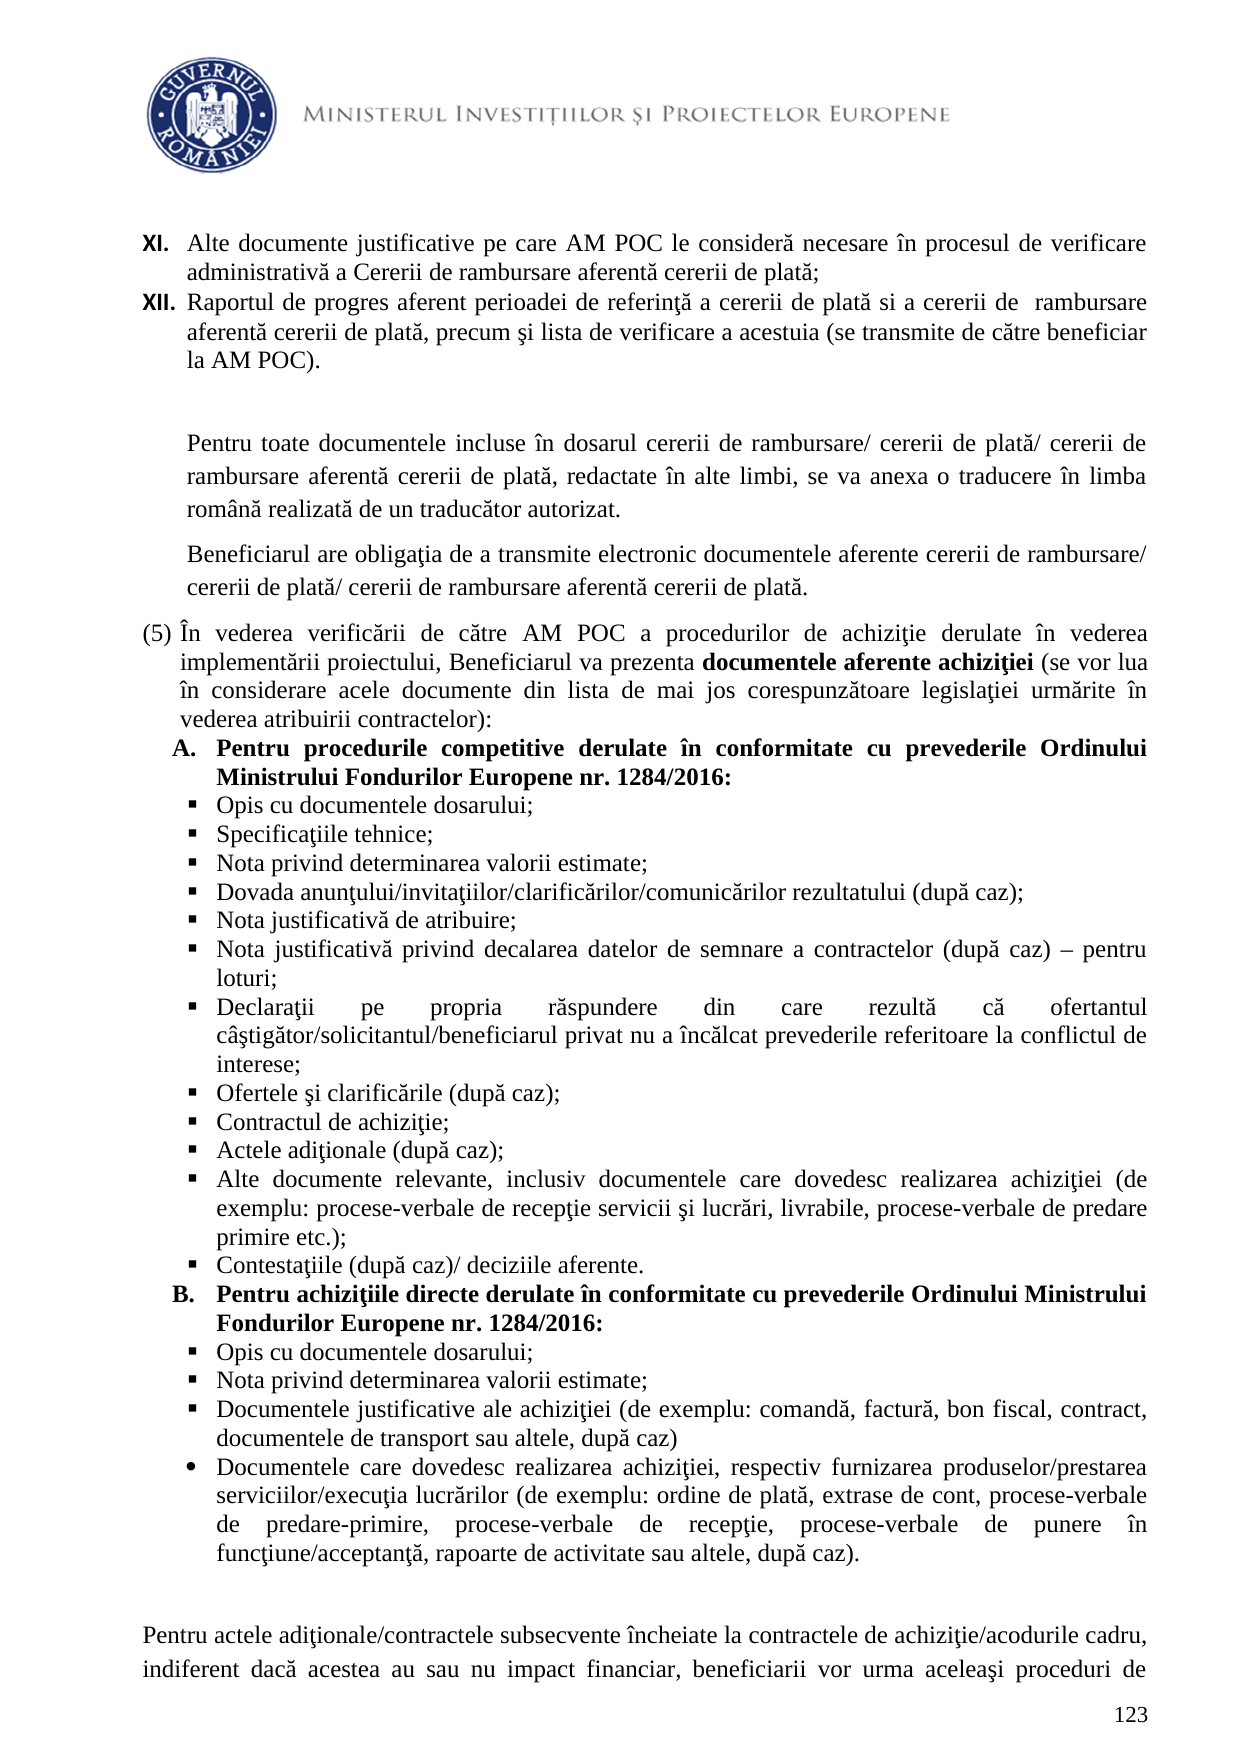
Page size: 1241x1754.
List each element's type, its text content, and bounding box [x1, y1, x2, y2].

list Nota justificativă privind decalarea datelor de semnare a contractelor (după caz) – pentru loturi; [187, 934, 1148, 992]
text Pentru toate documentele incluse în dosarul cererii de rambursare/ cererii de plată/ cererii de rambursare aferentă cererii de plată, redactate în alte limbi, se va anexa o traducere în limba română realizată de un traducător autorizat. [187, 428, 1148, 523]
list Alte documente justificative pe care AM POC le consideră necesare în procesul de verificare administrativă a Cererii de rambursare aferentă cererii de plată; [142, 227, 1148, 286]
list Raportul de progres aferent perioadei de referinţă a cererii de plată si a cererii de rambursare aferentă cererii de plată, precum şi lista de verificare a acestuia (se transmite de către beneficiar la AM POC). [142, 286, 1148, 374]
list Nota privind determinarea valorii estimate; [187, 848, 1148, 877]
list Declaraţii pe propria răspundere din care rezultă că ofertantul câştigător/solicitantul/beneficiarul privat nu a încălcat prevederile referitoare la conflictul de interese; [187, 992, 1148, 1078]
list Ofertele şi clarificările (după caz); [187, 1078, 1148, 1107]
list Alte documente relevante, inclusiv documentele care dovedesc realizarea achiziţiei (de exemplu: procese-verbale de recepţie servicii şi lucrări, livrabile, procese-verbale de predare primire etc.); [187, 1164, 1148, 1251]
list Opis cu documentele dosarului; [187, 791, 1148, 819]
list Pentru achiziţiile directe derulate în conformitate cu prevederile Ordinului Ministrului Fondurilor Europene nr. 1284/2016: [172, 1279, 1148, 1337]
list Documentele care dovedesc realizarea achiziţiei, respectiv furnizarea produselor/prestarea serviciilor/execuţia lucrărilor (de exemplu: ordine de plată, extrase de cont, procese-verbale de predare-primire, procese-verbale de recepţie, procese-verbale de punere în funcţiune/acceptanţă, rapoarte de activitate sau altele, după caz). [187, 1452, 1148, 1567]
list Contractul de achiziţie; [187, 1107, 1148, 1136]
list Nota justificativă de atribuire; [187, 906, 1148, 934]
list Opis cu documentele dosarului; [187, 1337, 1148, 1366]
text Beneficiarul are obligaţia de a transmite electronic documentele aferente cererii de rambursare/ cererii de plată/ cererii de rambursare aferentă cererii de plată. [187, 539, 1148, 601]
list În vederea verificării de către AM POC a procedurilor de achiziţie derulate în vederea implementării proiectului, Beneficiarul va prezenta documentele aferente achiziţiei (se vor lua în considerare acele documente din lista de mai jos corespunzătoare legislaţiei urmărite în vederea atribuirii contractelor): [142, 618, 1148, 733]
list Pentru procedurile competitive derulate în conformitate cu prevederile Ordinului Ministrului Fondurilor Europene nr. 1284/2016: [172, 733, 1148, 791]
list Nota privind determinarea valorii estimate; [187, 1366, 1148, 1394]
picture [142, 52, 1088, 174]
list Specificaţiile tehnice; [187, 819, 1148, 848]
list Contestaţiile (după caz)/ deciziile aferente. [187, 1251, 1148, 1279]
list Dovada anunţului/invitaţiilor/clarificărilor/comunicărilor rezultatului (după caz); [187, 877, 1148, 906]
list Actele adiţionale (după caz); [187, 1136, 1148, 1164]
list Documentele justificative ale achiziţiei (de exemplu: comandă, factură, bon fiscal, contract, documentele de transport sau altele, după caz) [187, 1394, 1148, 1452]
